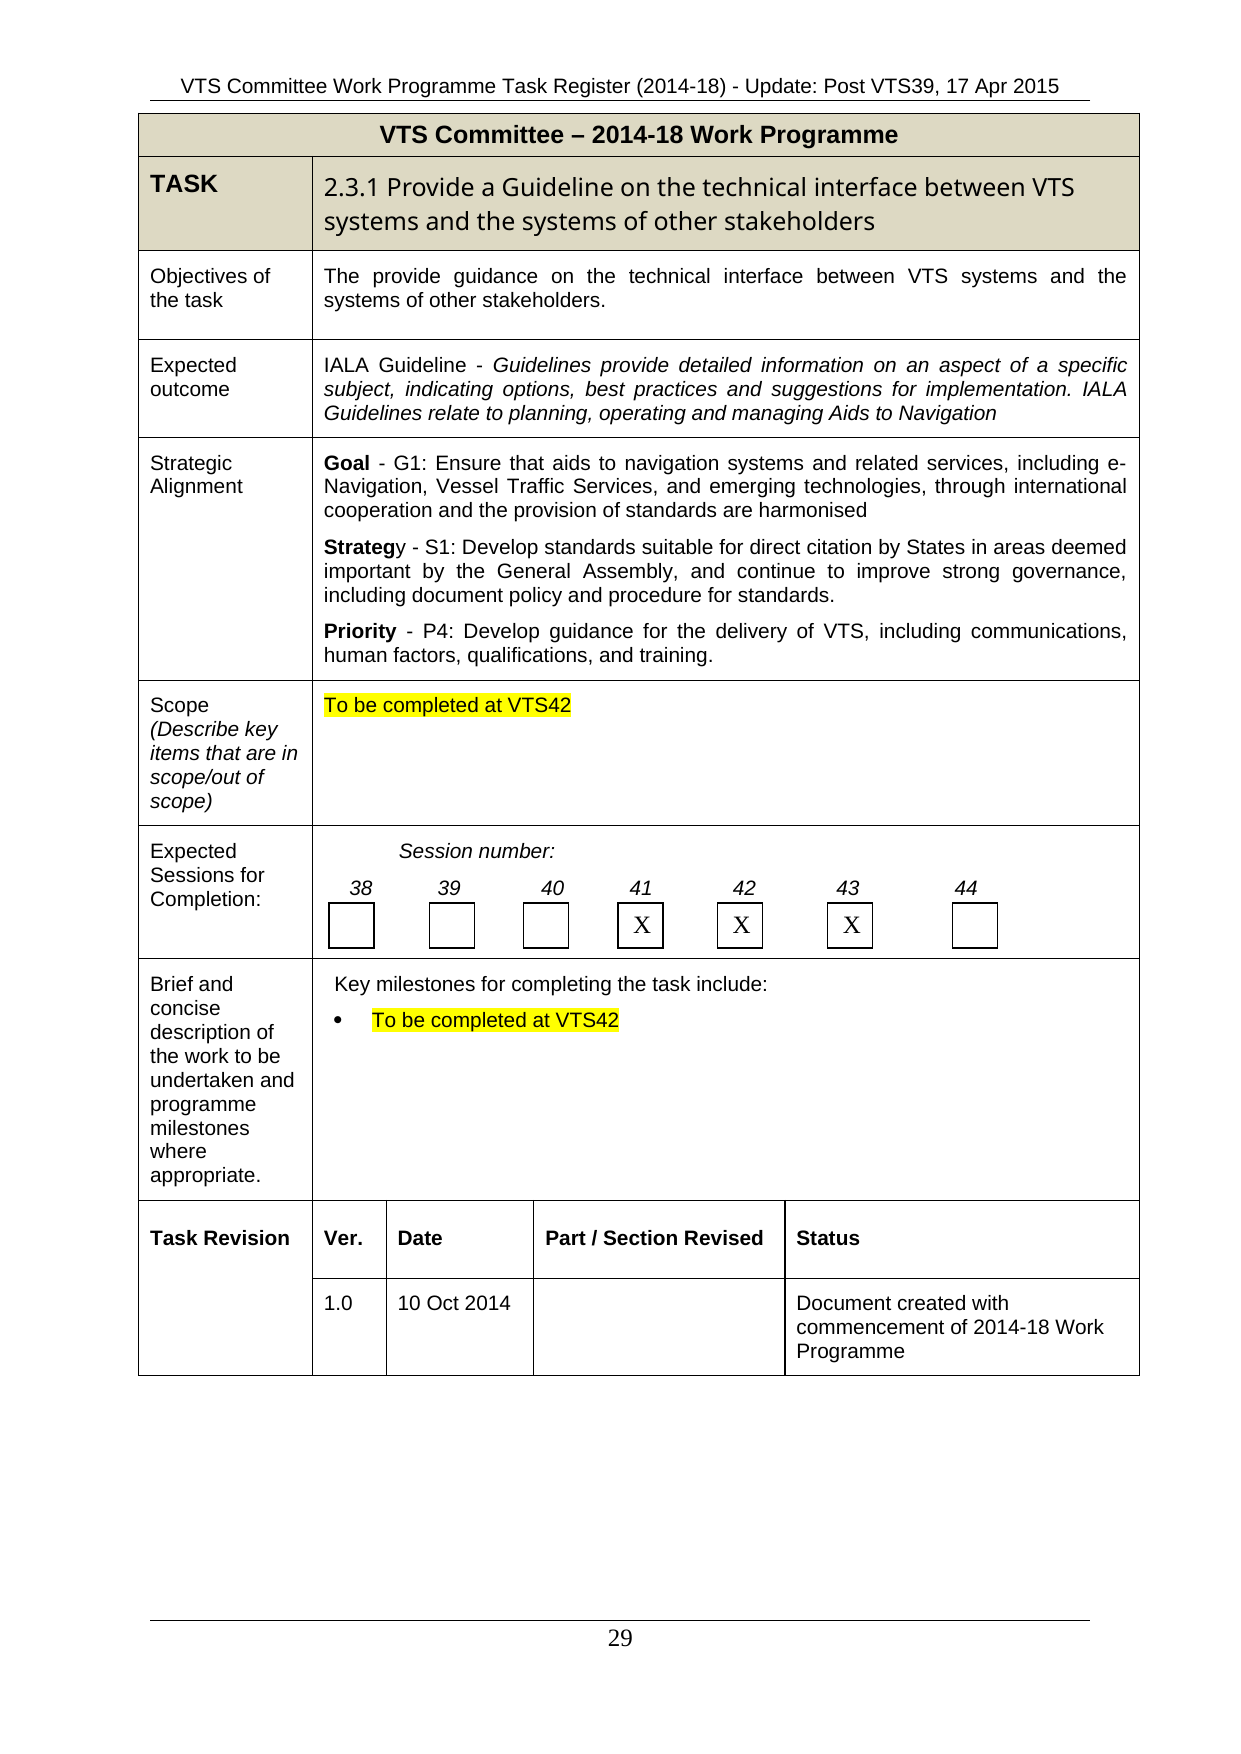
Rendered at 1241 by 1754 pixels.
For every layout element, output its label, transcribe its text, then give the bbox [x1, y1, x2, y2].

table_cell [534, 1279, 784, 1375]
table_cell Task Revision [139, 1201, 312, 1375]
table_cell The provide guidance on the technical interface between VTS systems and the systems of other stakeholders. [313, 251, 1139, 339]
table_cell Ver. [313, 1201, 386, 1277]
table_header VTS Committee – 2014-18 Work Programme [139, 114, 1139, 156]
table_cell Document created with commencement of 2014-18 Work Programme [786, 1279, 1139, 1375]
table_cell Key milestones for completing the task include: To be completed at VTS42 [313, 959, 1139, 1200]
table_cell Expected Sessions for Completion: [139, 826, 312, 958]
table_cell To be completed at VTS42 [313, 681, 1139, 825]
table_cell TASK [139, 157, 312, 250]
table_cell Expected outcome [139, 340, 312, 437]
table_cell Status [786, 1201, 1139, 1277]
table_cell 1.0 [313, 1279, 386, 1375]
table_cell Brief and concise description of the work to be undertaken and programme milestones where appropriate. [139, 959, 312, 1200]
table_cell Date [387, 1201, 533, 1277]
table_cell Session number: 38 39 40 41 42 43 44 [313, 826, 1139, 958]
table_cell 2.3.1 Provide a Guideline on the technical interface between VTS systems and the systems of other stakeholders [313, 157, 1139, 250]
table_cell IALA Guideline - Guidelines provide detailed information on an aspect of a specific subject, indicating options, best practices and suggestions for implementation. IALA Guidelines relate to planning, operating and managing Aids to Navigation [313, 340, 1139, 437]
table_cell 10 Oct 2014 [387, 1279, 533, 1375]
table_cell Goal - G1: Ensure that aids to navigation systems and related services, including e-Navigation, Vessel Traffic Services, and emerging technologies, through international cooperation and the provision of standards are harmonised Strategy - S1: Develop standards suitable for direct citation by States in areas deemed important by the General Assembly, and continue to improve strong governance, including document policy and procedure for standards. Priority - P4: Develop guidance for the delivery of VTS, including communications, human factors, qualifications, and training. [313, 438, 1139, 679]
table_cell Objectives of the task [139, 251, 312, 339]
table_cell Strategic Alignment [139, 438, 312, 679]
table_cell Scope (Describe key items that are in scope/out of scope) [139, 681, 312, 825]
table_cell Part / Section Revised [534, 1201, 784, 1277]
